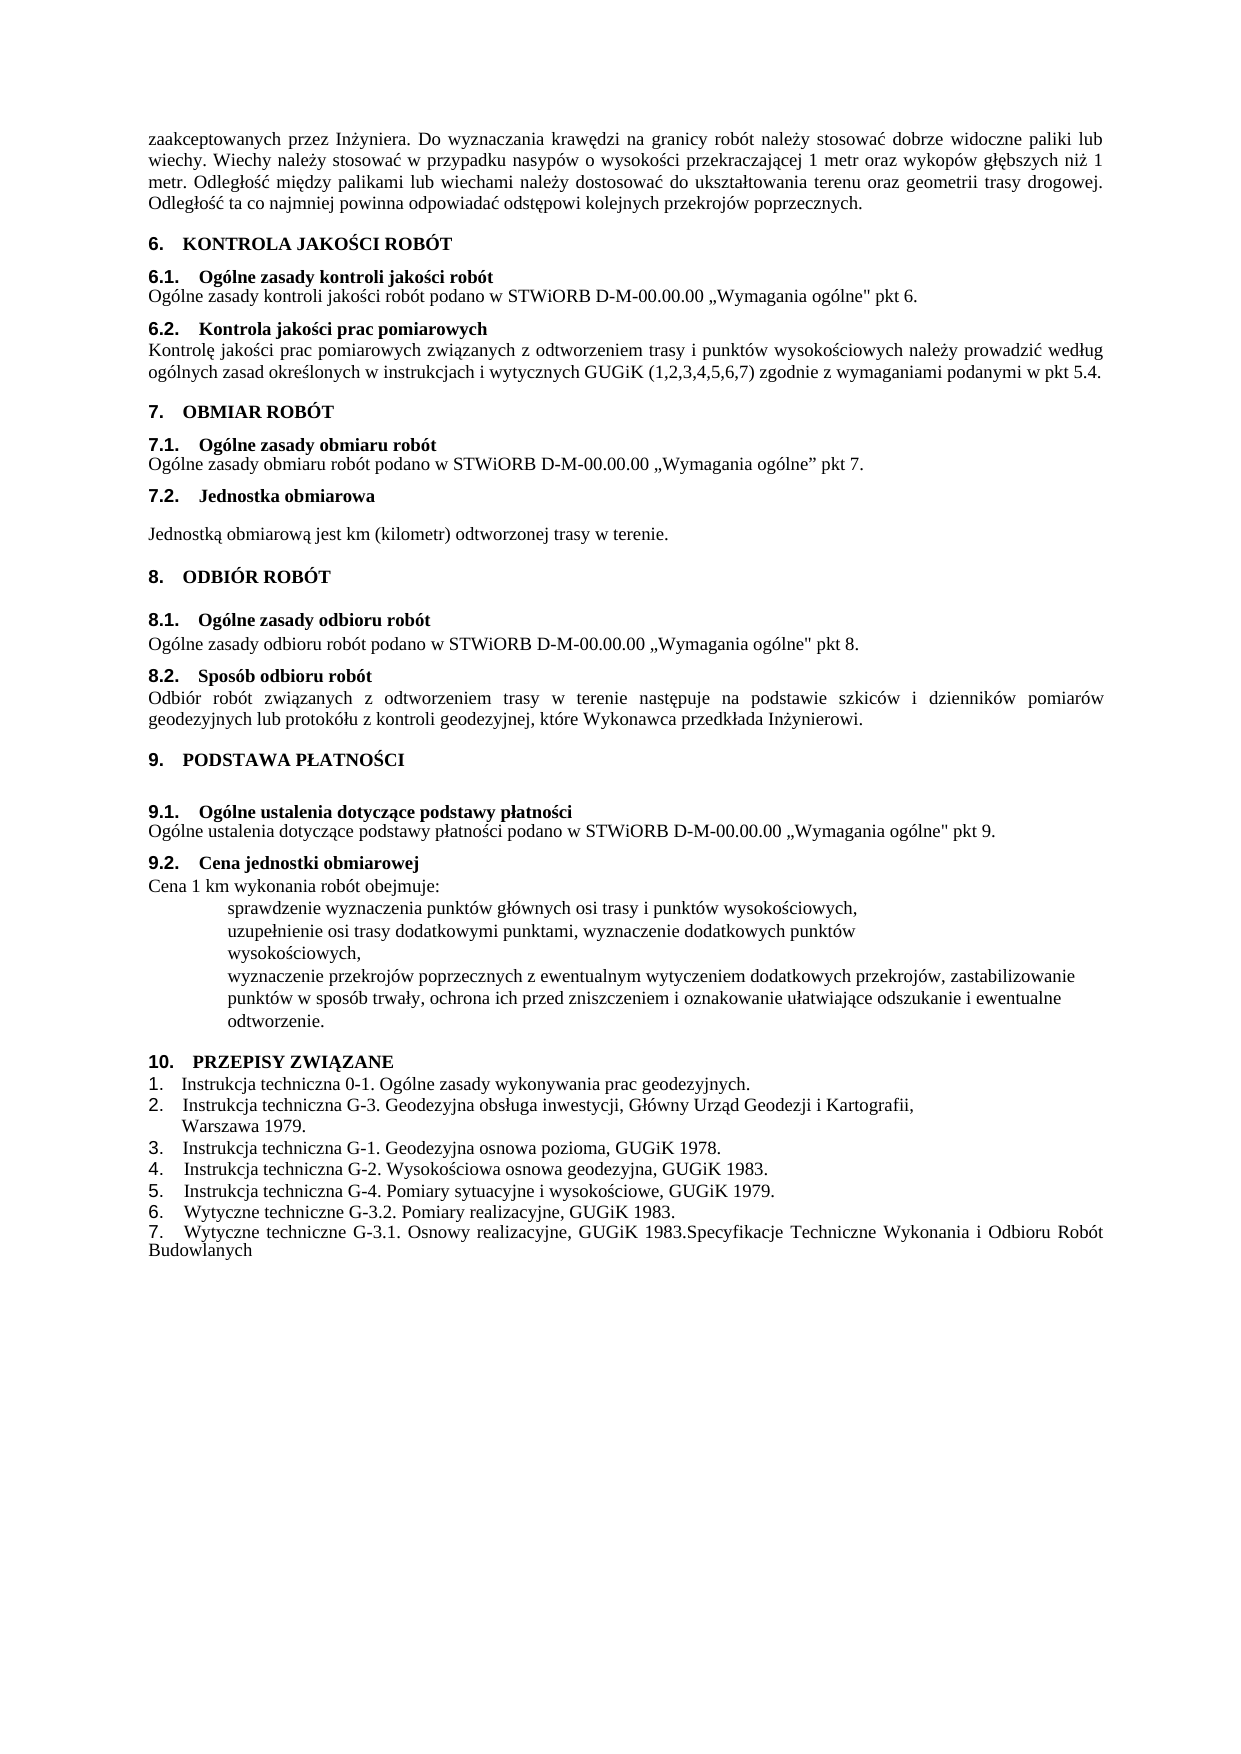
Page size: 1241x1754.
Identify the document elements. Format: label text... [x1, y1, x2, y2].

list PODSTAWA PŁATNOŚCI [148, 751, 1105, 770]
text wyznaczenie przekrojów poprzecznych z ewentualnym wytyczeniem dodatkowych przekrojów, zastabilizowanie punktów w sposób trwały, ochrona ich przed zniszczeniem i oznakowanie ułatwiające odszukanie i ewentualne odtworzenie. [227, 964, 1105, 1032]
text Ogólne zasady odbioru robót podano w STWiORB D-M-00.00.00 „Wymagania ogólne" pkt 8. [148, 635, 1105, 654]
list PRZEPISY ZWIĄZANE [148, 1051, 1105, 1073]
list Instrukcja techniczna 0-1. Ogólne zasady wykonywania prac geodezyjnych. [148, 1073, 1105, 1094]
text Ogólne zasady kontroli jakości robót podano w STWiORB D-M-00.00.00 „Wymagania ogólne" pkt 6. [148, 287, 1105, 306]
list Ogólne zasady kontroli jakości robót [148, 268, 1105, 287]
list ODBIÓR ROBÓT [148, 549, 1105, 592]
list Wytyczne techniczne G-3.1. Osnowy realizacyjne, GUGiK 1983.Specyfikacje Techniczne Wykonania i Odbioru Robót Budowlanych [148, 1223, 1105, 1261]
list Ogólne zasady obmiaru robót [148, 436, 1105, 455]
list Instrukcja techniczna G-4. Pomiary sytuacyjne i wysokościowe, GUGiK 1979. [148, 1180, 1105, 1202]
text Kontrolę jakości prac pomiarowych związanych z odtworzeniem trasy i punktów wysokościowych należy prowadzić według ogólnych zasad określonych w instrukcjach i wytycznych GUGiK (1,2,3,4,5,6,7) zgodnie z wymaganiami podanymi w pkt 5.4. [148, 339, 1105, 382]
list Jednostka obmiarowa [148, 487, 1105, 506]
list Ogólne ustalenia dotyczące podstawy płatności [148, 803, 1105, 822]
list Sposób odbioru robót [148, 666, 1105, 687]
text Warszawa 1979. [181, 1116, 1105, 1137]
list Wytyczne techniczne G-3.2. Pomiary realizacyjne, GUGiK 1983. [148, 1202, 1105, 1223]
list OBMIAR ROBÓT [148, 403, 1105, 422]
list Kontrola jakości prac pomiarowych [148, 318, 1105, 339]
list Instrukcja techniczna G-3. Geodezyjna obsługa inwestycji, Główny Urząd Geodezji i Kartografii, [148, 1094, 1105, 1116]
list Instrukcja techniczna G-1. Geodezyjna osnowa pozioma, GUGiK 1978. [148, 1137, 1105, 1159]
list Ogólne zasady odbioru robót [148, 592, 1105, 635]
list Cena jednostki obmiarowej [148, 852, 1105, 874]
text Ogólne ustalenia dotyczące podstawy płatności podano w STWiORB D-M-00.00.00 „Wymagania ogólne" pkt 9. [148, 822, 1105, 841]
text sprawdzenie wyznaczenia punktów głównych osi trasy i punktów wysokościowych, uzupełnienie osi trasy dodatkowymi punktami, wyznaczenie dodatkowych punktów wysokościowych, [227, 897, 911, 964]
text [148, 128, 1105, 214]
list Instrukcja techniczna G-2. Wysokościowa osnowa geodezyjna, GUGiK 1983. [148, 1159, 1105, 1180]
text Cena 1 km wykonania robót obejmuje: [148, 874, 1105, 897]
text Odbiór robót związanych z odtworzeniem trasy w terenie następuje na podstawie szkiców i dzienników pomiarów geodezyjnych lub protokółu z kontroli geodezyjnej, które Wykonawca przedkłada Inżynierowi. [148, 687, 1105, 730]
text Ogólne zasady obmiaru robót podano w STWiORB D-M-00.00.00 „Wymagania ogólne” pkt 7. [148, 455, 1105, 474]
text Jednostką obmiarową jest km (kilometr) odtworzonej trasy w terenie. [148, 506, 1105, 549]
list KONTROLA JAKOŚCI ROBÓT [148, 235, 1105, 254]
